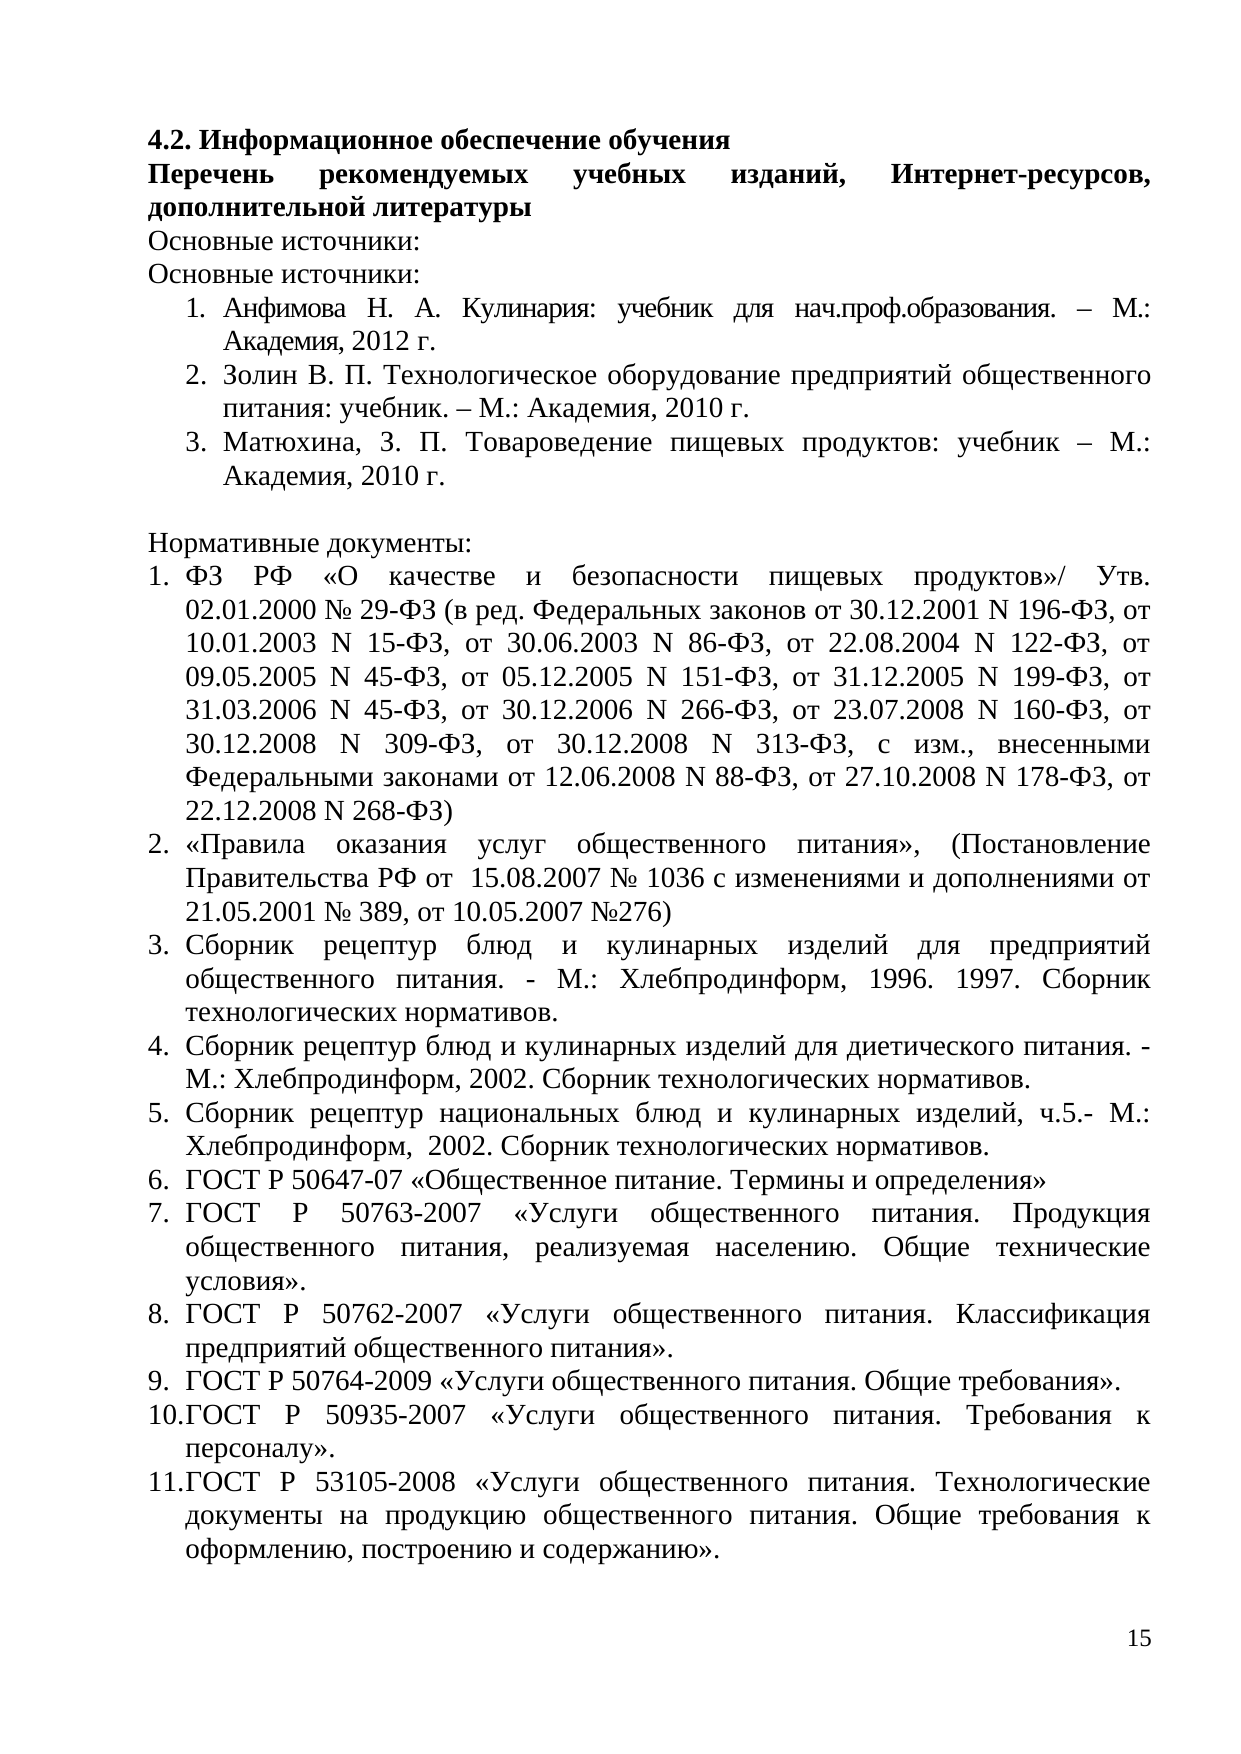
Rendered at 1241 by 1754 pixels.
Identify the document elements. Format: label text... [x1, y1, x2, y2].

list Анфимова Н. А. Кулинария: учебник для нач.проф.образования. – М.: Академия, 2012 г. [185, 290, 1152, 357]
list Сборник рецептур блюд и кулинарных изделий для предприятий общественного питания. - М.: Хлебпродинформ, 1996. 1997. Сборник технологических нормативов. [148, 927, 1152, 1028]
list ГОСТ Р 50764-2009 «Услуги общественного питания. Общие требования». [148, 1363, 1152, 1397]
list Сборник рецептур национальных блюд и кулинарных изделий, ч.5.- М.: Хлебпродинформ, 2002. Сборник технологических нормативов. [148, 1095, 1152, 1162]
text Нормативные документы: [148, 525, 1152, 558]
list ГОСТ Р 50763-2007 «Услуги общественного питания. Продукция общественного питания, реализуемая населению. Общие технические условия». [148, 1196, 1152, 1296]
text Основные источники: [148, 223, 1152, 256]
text 4.2. Информационное обеспечение обучения [148, 122, 1152, 156]
list Матюхина, З. П. Товароведение пищевых продуктов: учебник – М.: Академия, 2010 г. [185, 424, 1152, 491]
list Золин В. П. Технологическое оборудование предприятий общественного питания: учебник. – М.: Академия, 2010 г. [185, 357, 1152, 424]
list ГОСТ Р 50762-2007 «Услуги общественного питания. Классификация предприятий общественного питания». [148, 1296, 1152, 1363]
list ФЗ РФ «О качестве и безопасности пищевых продуктов»/ Утв. 02.01.2000 № 29-ФЗ (в ред. Федеральных законов от 30.12.2001 N 196-ФЗ, от 10.01.2003 N 15-ФЗ, от 30.06.2003 N 86-ФЗ, от 22.08.2004 N 122-ФЗ, от 09.05.2005 N 45-ФЗ, от 05.12.2005 N 151-ФЗ, от 31.12.2005 N 199-ФЗ, от 31.03.2006 N 45-ФЗ, от 30.12.2006 N 266-ФЗ, от 23.07.2008 N 160-ФЗ, от 30.12.2008 N 309-ФЗ, от 30.12.2008 N 313-ФЗ, с изм., внесенными Федеральными законами от 12.06.2008 N 88-ФЗ, от 27.10.2008 N 178-ФЗ, от 22.12.2008 N 268-ФЗ) [148, 558, 1152, 827]
list «Правила оказания услуг общественного питания», (Постановление Правительства РФ от 15.08.2007 № 1036 с изменениями и дополнениями от 21.05.2001 № 389, от 10.05.2007 №276) [148, 827, 1152, 927]
text Основные источники: [148, 256, 1152, 290]
list ГОСТ Р 50935-2007 «Услуги общественного питания. Требования к персоналу». [148, 1397, 1152, 1464]
list Сборник рецептур блюд и кулинарных изделий для диетического питания. - М.: Хлебпродинформ, 2002. Сборник технологических нормативов. [148, 1028, 1152, 1095]
text Перечень рекомендуемых учебных изданий, Интернет-ресурсов, дополнительной литературы [148, 156, 1152, 223]
list ГОСТ Р 53105-2008 «Услуги общественного питания. Технологические документы на продукцию общественного питания. Общие требования к оформлению, построению и содержанию». [148, 1464, 1152, 1564]
list ГОСТ Р 50647-07 «Общественное питание. Термины и определения» [148, 1162, 1152, 1196]
